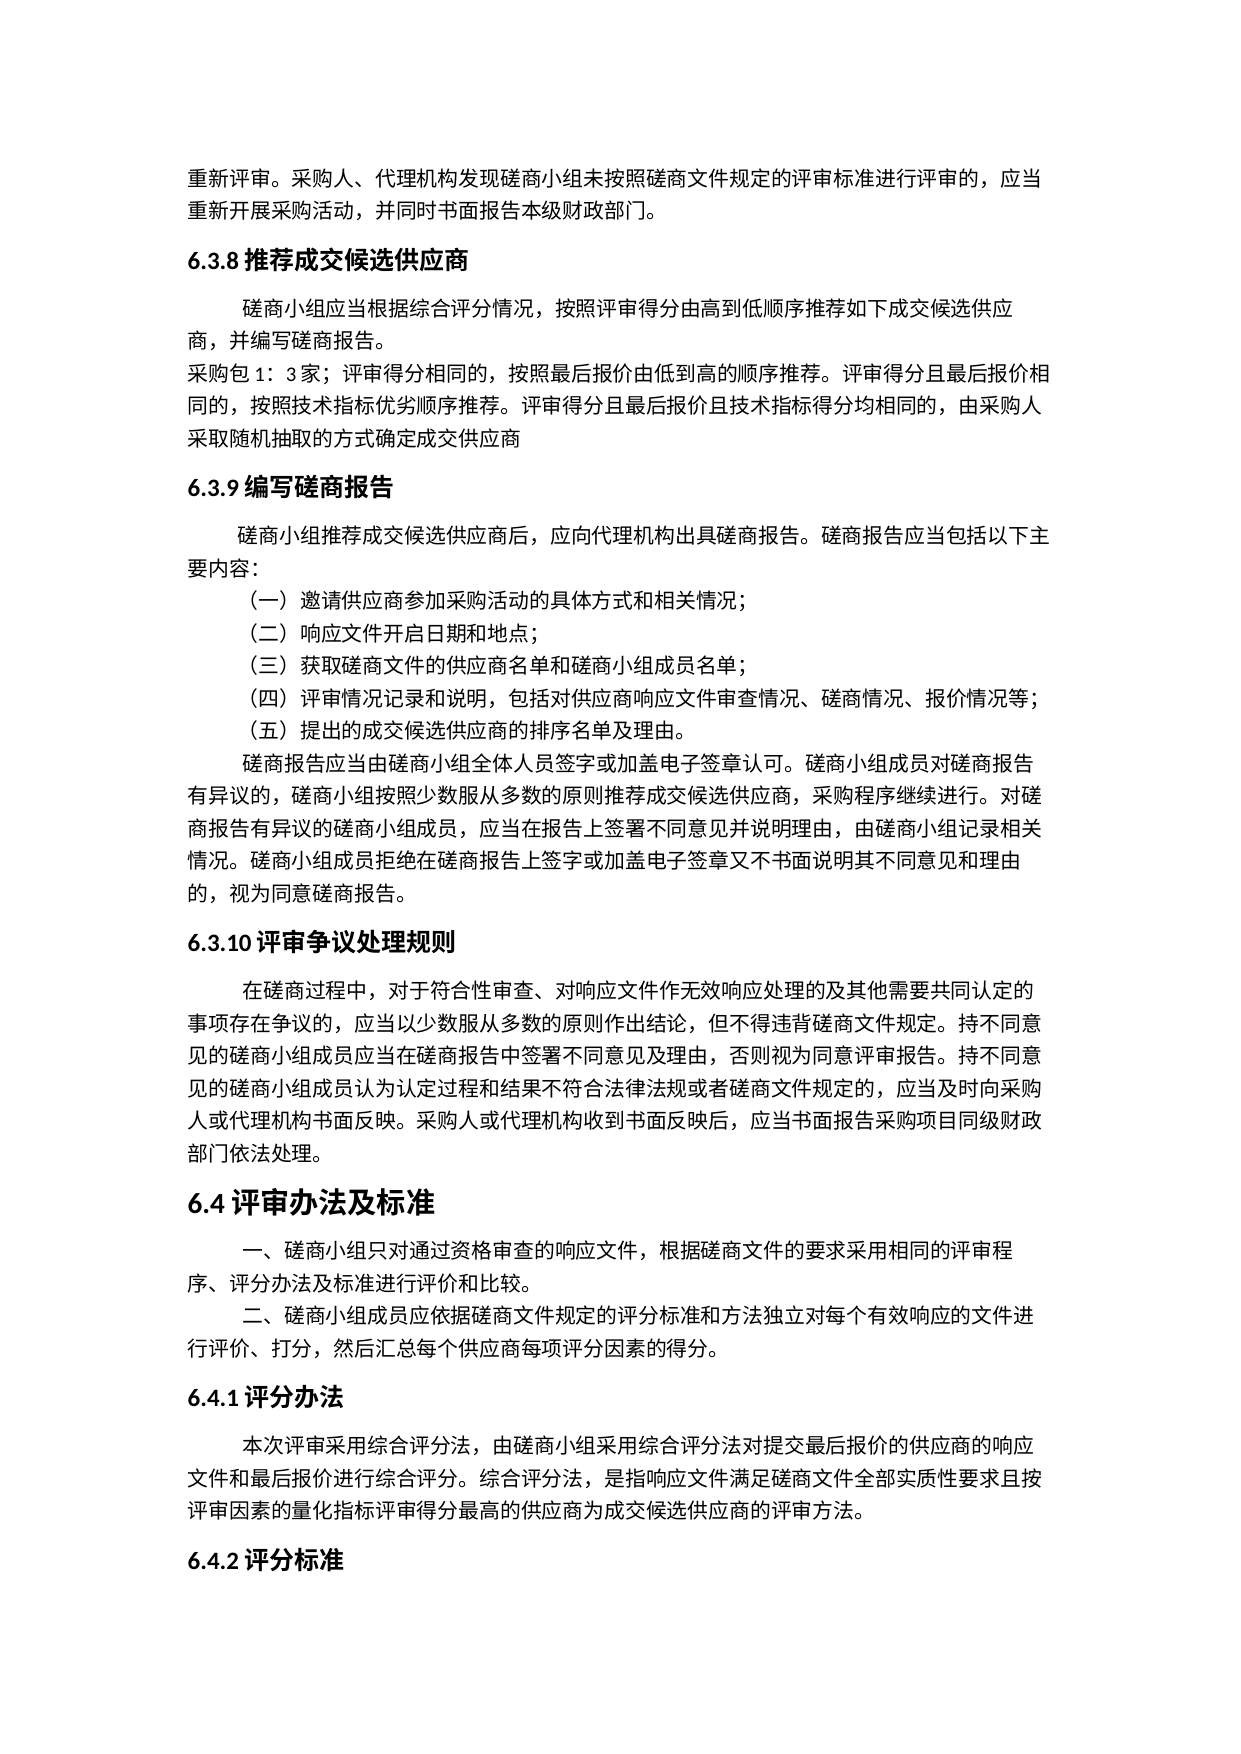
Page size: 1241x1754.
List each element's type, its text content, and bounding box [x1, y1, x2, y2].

text 二、磋商小组成员应依据磋商文件规定的评分标准和方法独立对每个有效响应的文件进行评价、打分，然后汇总每个供应商每项评分因素的得分。 [187, 1299, 1053, 1364]
text 6.3.8推荐成交候选供应商 [187, 227, 1053, 292]
text 磋商报告应当由磋商小组全体人员签字或加盖电子签章认可。磋商小组成员对磋商报告有异议的，磋商小组按照少数服从多数的原则推荐成交候选供应商，采购程序继续进行。对磋商报告有异议的磋商小组成员，应当在报告上签署不同意见并说明理由，由磋商小组记录相关情况。磋商小组成员拒绝在磋商报告上签字或加盖电子签章又不书面说明其不同意见和理由的，视为同意磋商报告。 [187, 747, 1053, 909]
text （一）邀请供应商参加采购活动的具体方式和相关情况； [187, 584, 1053, 617]
text 6.4.2评分标准 [187, 1527, 1053, 1592]
text 6.3.9编写磋商报告 [187, 454, 1053, 519]
text 一、磋商小组只对通过资格审查的响应文件，根据磋商文件的要求采用相同的评审程序、评分办法及标准进行评价和比较。 [187, 1234, 1053, 1299]
text 本次评审采用综合评分法，由磋商小组采用综合评分法对提交最后报价的供应商的响应文件和最后报价进行综合评分。综合评分法，是指响应文件满足磋商文件全部实质性要求且按评审因素的量化指标评审得分最高的供应商为成交候选供应商的评审方法。 [187, 1429, 1053, 1527]
text （二）响应文件开启日期和地点； [187, 617, 1053, 649]
text （五）提出的成交候选供应商的排序名单及理由。 [187, 714, 1053, 747]
text 在磋商过程中，对于符合性审查、对响应文件作无效响应处理的及其他需要共同认定的事项存在争议的，应当以少数服从多数的原则作出结论，但不得违背磋商文件规定。持不同意见的磋商小组成员应当在磋商报告中签署不同意见及理由，否则视为同意评审报告。持不同意见的磋商小组成员认为认定过程和结果不符合法律法规或者磋商文件规定的，应当及时向采购人或代理机构书面反映。采购人或代理机构收到书面反映后，应当书面报告采购项目同级财政部门依法处理。 [187, 974, 1053, 1169]
text 6.3.10评审争议处理规则 [187, 909, 1053, 974]
text 6.4.1评分办法 [187, 1364, 1053, 1429]
text 采购包1：3家；评审得分相同的，按照最后报价由低到高的顺序推荐。评审得分且最后报价相同的，按照技术指标优劣顺序推荐。评审得分且最后报价且技术指标得分均相同的，由采购人采取随机抽取的方式确定成交供应商 [187, 357, 1053, 454]
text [187, 162, 1053, 227]
text （四）评审情况记录和说明，包括对供应商响应文件审查情况、磋商情况、报价情况等； [187, 682, 1053, 714]
text 6.4评审办法及标准 [187, 1169, 1053, 1234]
text （三）获取磋商文件的供应商名单和磋商小组成员名单； [187, 649, 1053, 682]
text 磋商小组推荐成交候选供应商后，应向代理机构出具磋商报告。磋商报告应当包括以下主要内容： [187, 519, 1053, 584]
text 磋商小组应当根据综合评分情况，按照评审得分由高到低顺序推荐如下成交候选供应商，并编写磋商报告。 [187, 292, 1053, 357]
